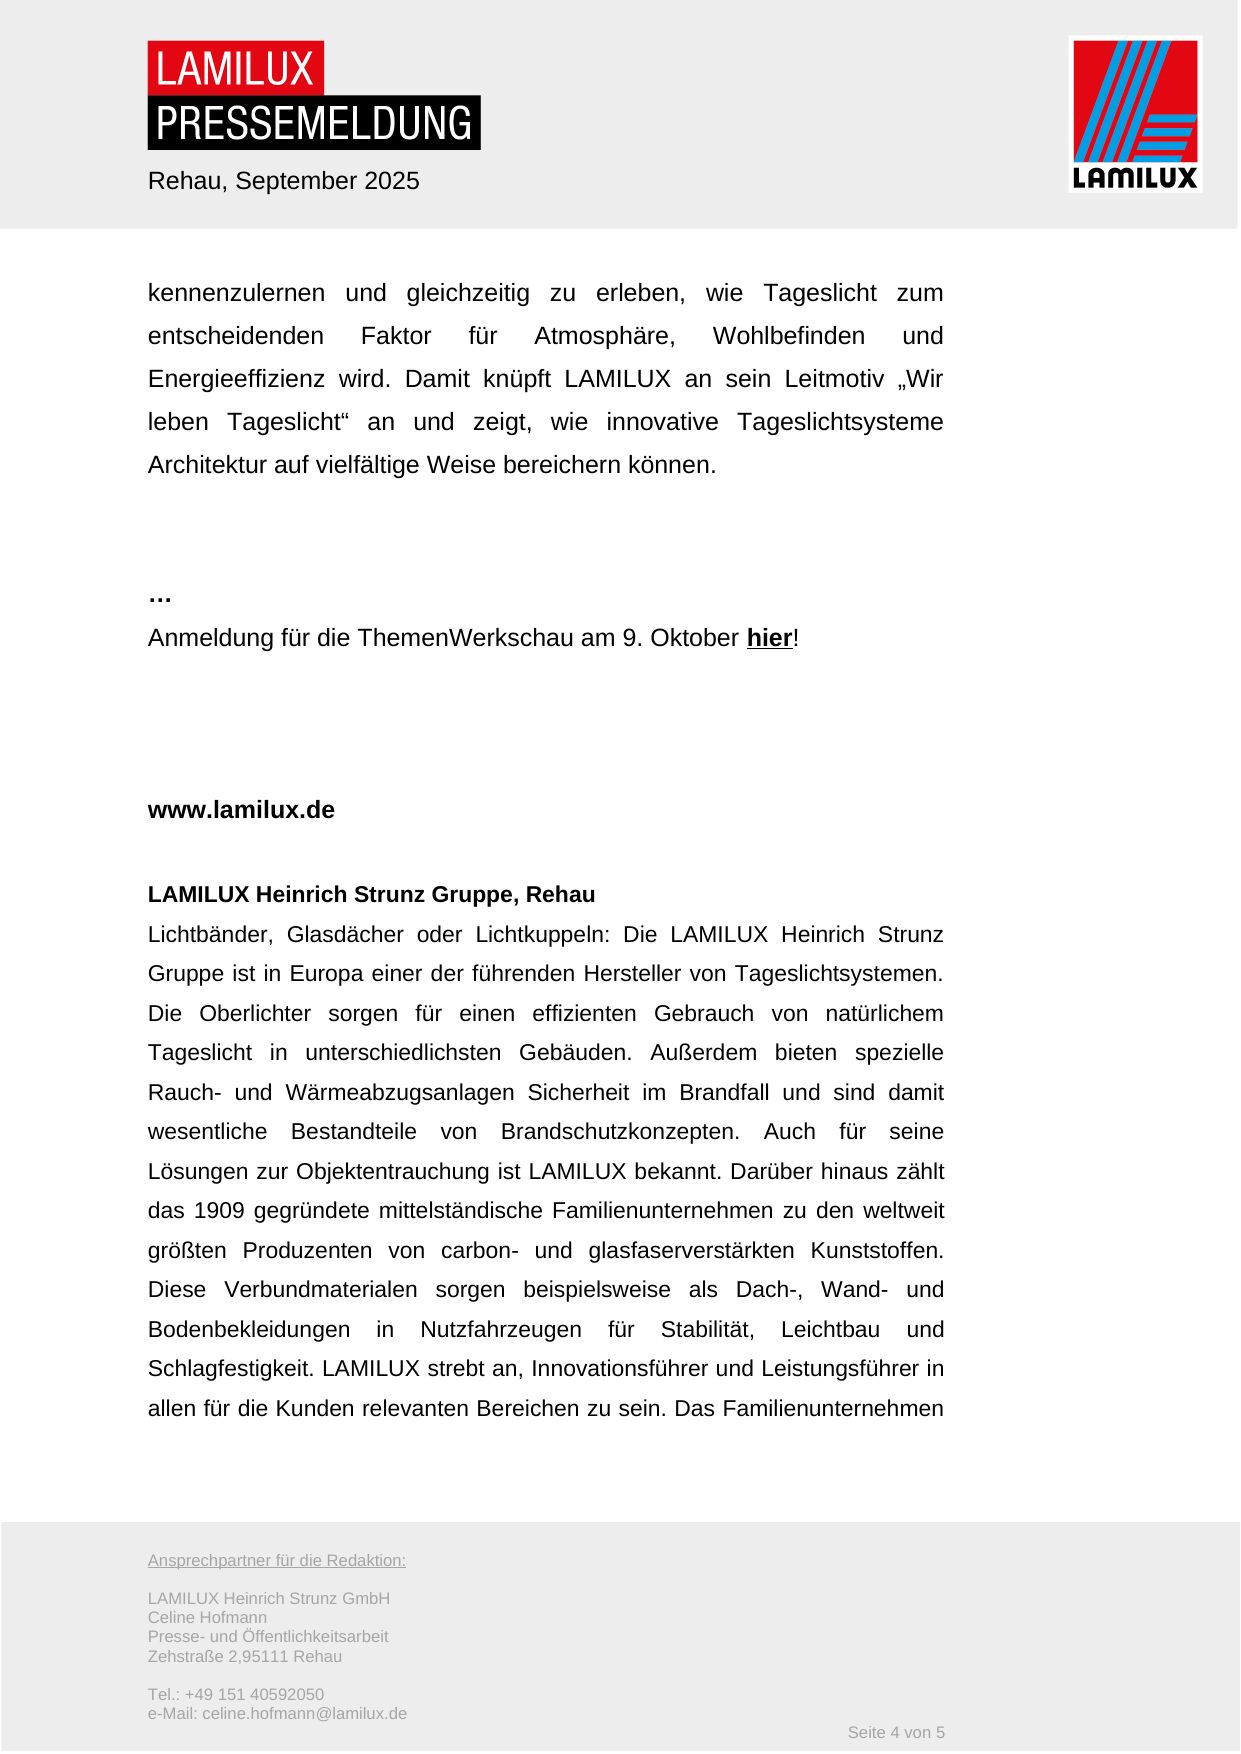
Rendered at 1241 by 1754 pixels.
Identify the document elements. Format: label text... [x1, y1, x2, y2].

picture [0, 0, 1238, 229]
text Anmeldung für die ThemenWerkschau am 9. Oktober hier! [148, 623, 945, 651]
text … [148, 579, 945, 608]
picture [1, 1522, 1241, 1751]
text LAMILUX Heinrich Strunz Gruppe, Rehau [148, 881, 945, 908]
text www.lamilux.de [148, 795, 945, 824]
